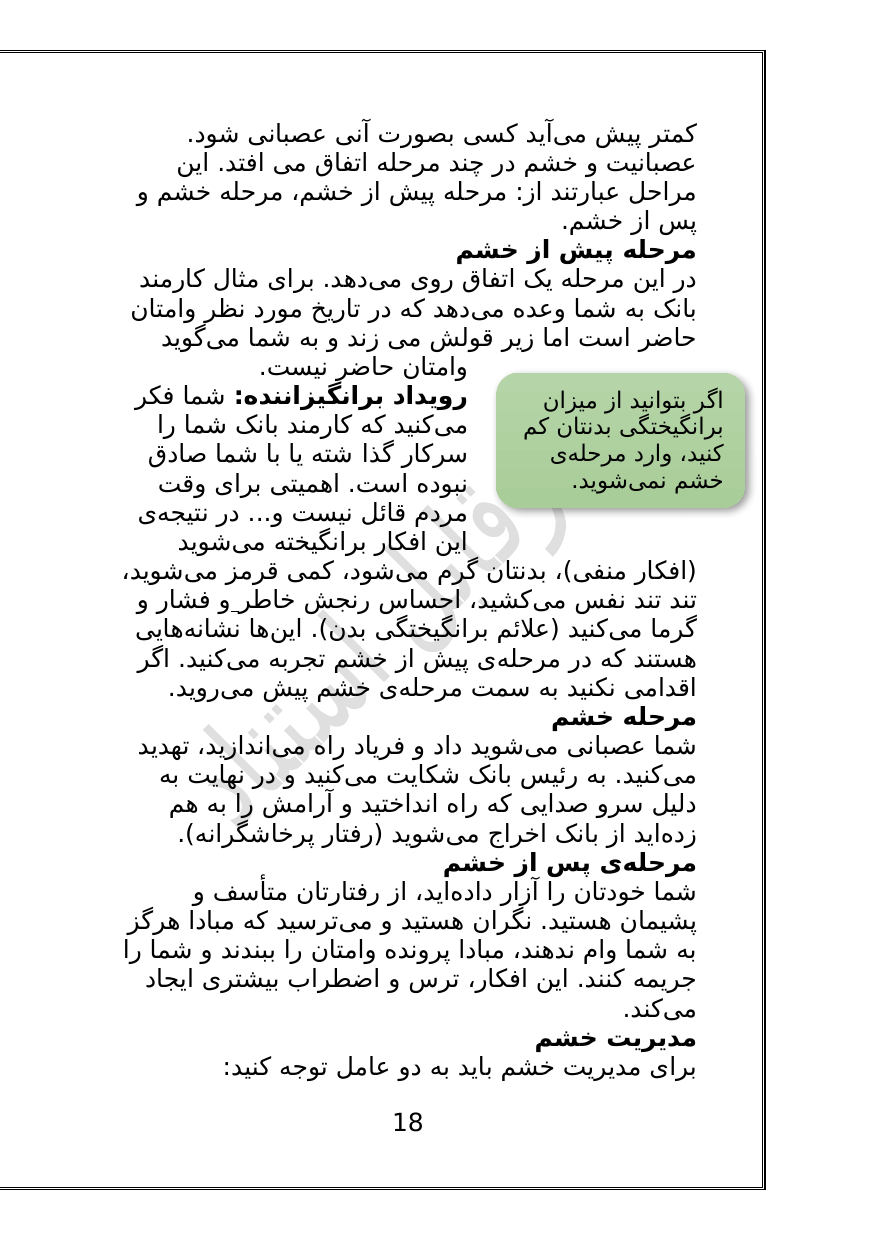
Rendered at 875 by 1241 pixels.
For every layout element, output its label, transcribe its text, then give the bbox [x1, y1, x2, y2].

text رویداد برانگیزاننده: شما فکر می‌کنید که کارمند بانک شما را سرکار گذا شته یا با شما صادق نبوده است. اهمیتی برای وقت مردم قائل نیست و... در نتیجه‌ی این افکار برانگیخته می‌شوید (افکار منفی)، بدنتان گرم می‌شود، کمی قرمز می‌شوید، تند تند نفس می‌کشید، احساس رنجش خاطر و فشار و گرما می‌کنید (علائم برانگیختگی بدن). این‌ها نشانه‌هایی هستند که در مرحله‌ی پیش از خشم تجربه می‌کنید. اگر اقدامی نکنید به سمت مرحله‌ی خشم پیش می‌روید. [119, 381, 697, 702]
text شما عصبانی می‌شوید داد و فریاد راه می‌اندازید، تهدید می‌کنید. به رئیس بانک شکایت می‌کنید و در نهایت به دلیل سرو صدایی که راه انداختید و آرامش را به هم زده‌اید از بانک اخراج می‌شوید (رفتار پرخاشگرانه). [119, 731, 697, 848]
text کمتر پیش می‌آید کسی بصورت آنی عصبانی شود. عصبانیت و خشم در چند مرحله اتفاق می افتد. این مراحل عبارتند از: مرحله پیش از خشم، مرحله خشم و پس از خشم. [119, 119, 697, 235]
text در این مرحله یک اتفاق روی می‌دهد. برای مثال کارمند بانک به شما وعده می‌دهد که در تاریخ مورد نظر وامتان حاضر است اما زیر قولش می زند و به شما می‌گوید وامتان حاضر نیست. [119, 264, 697, 381]
text مرحله خشم [119, 702, 697, 731]
text مدیریت خشم [119, 1023, 697, 1052]
text شما خودتان را آزار داده‌اید، از رفتارتان متأسف و پشیمان هستید. نگران هستید و می‌ترسید که مبادا هرگز به شما وام ندهند، مبادا پرونده وامتان را ببندند و شما را جریمه کنند. این افکار، ترس و اضطراب بیشتری ایجاد می‌کند. [119, 877, 697, 1023]
text مرحله‌ی پس از خشم [119, 848, 697, 877]
text برای مدیریت خشم باید به دو عامل توجه کنید: [119, 1052, 697, 1081]
text مرحله پیش از خشم [119, 235, 697, 264]
